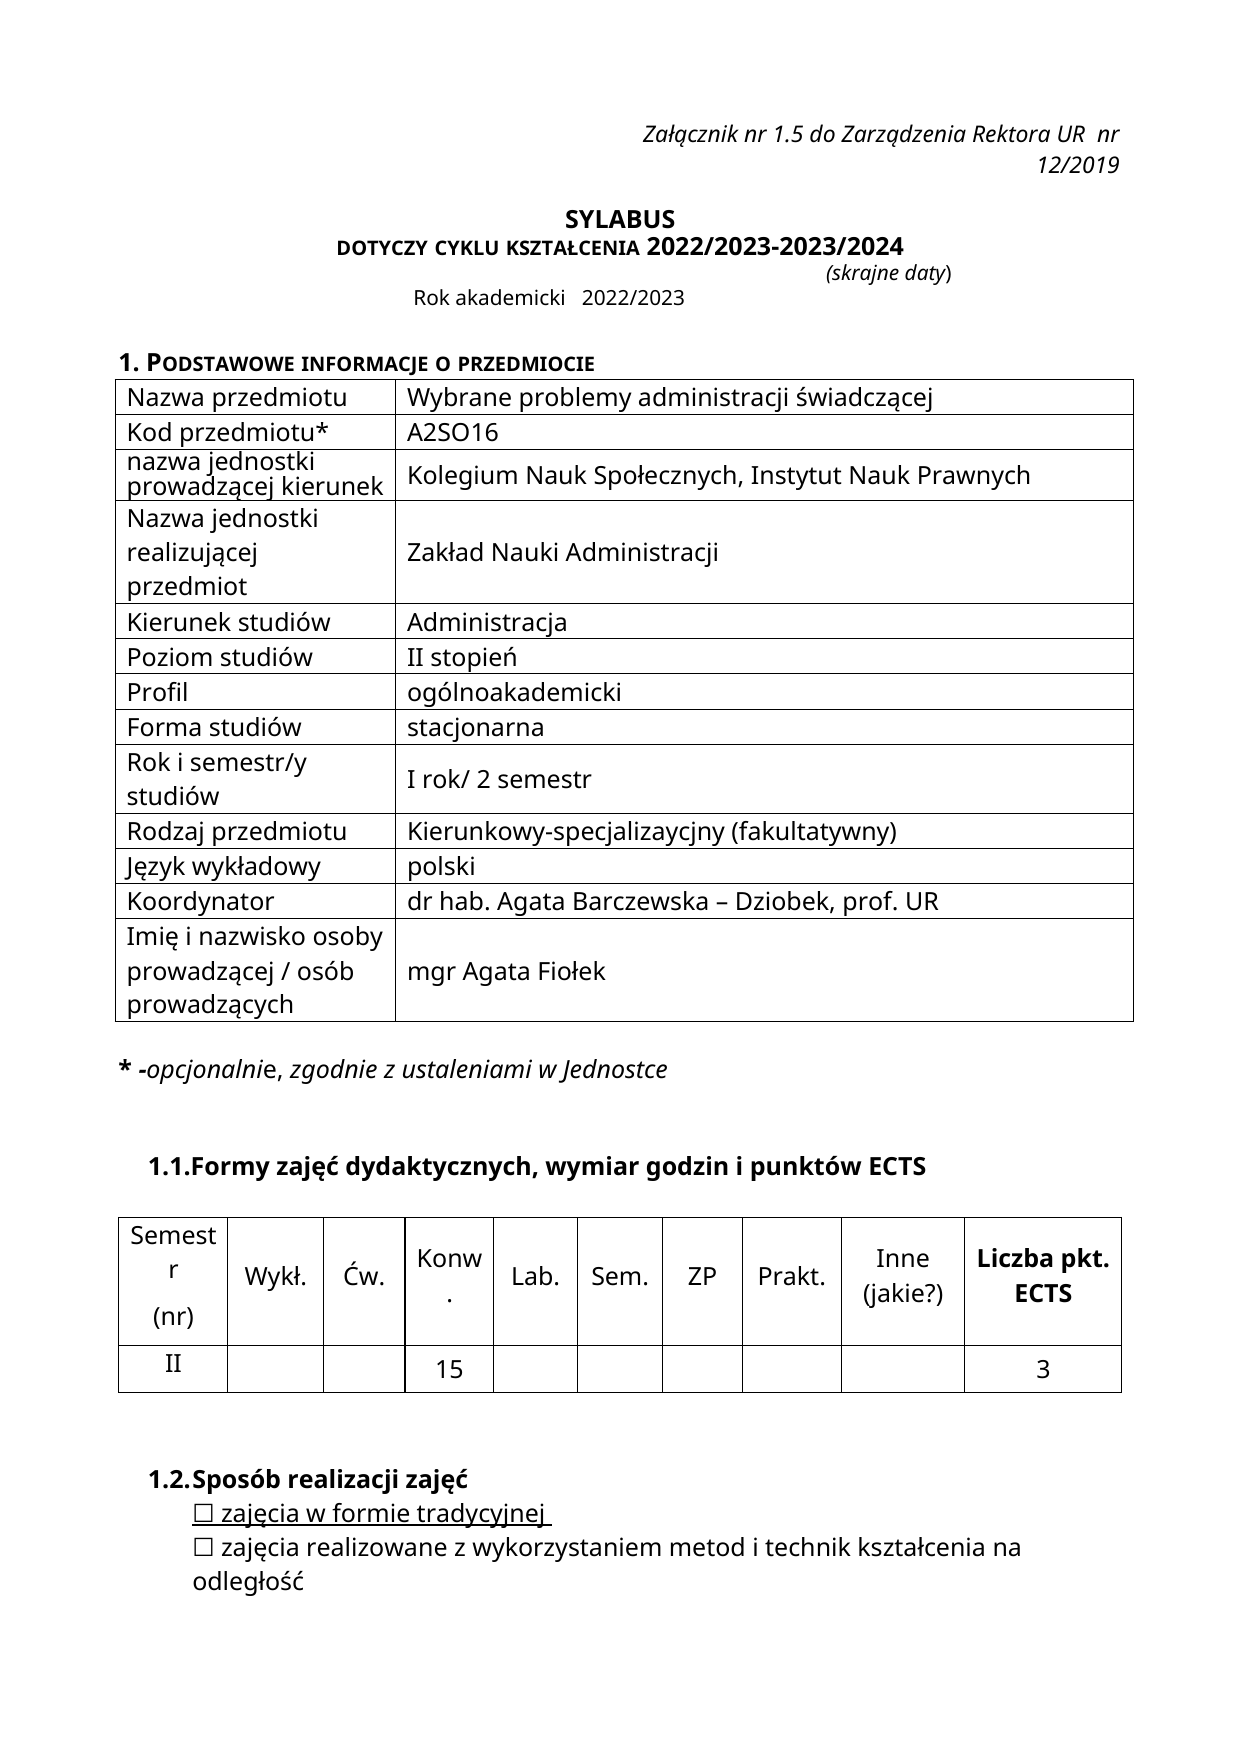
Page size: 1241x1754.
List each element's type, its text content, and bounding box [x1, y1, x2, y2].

table_cell 3 [965, 1346, 1121, 1392]
table_cell polski [396, 849, 1133, 883]
table_cell Poziom studiów [116, 639, 395, 673]
text (skrajne daty) [118, 261, 1122, 286]
table_cell Kierunek studiów [116, 604, 395, 638]
table_cell [324, 1346, 404, 1392]
text ☐ zajęcia realizowane z wykorzystaniem metod i technik kształcenia na odległość [192, 1529, 1122, 1598]
table_cell [743, 1346, 841, 1392]
table_header ZP [663, 1218, 742, 1345]
table_cell I rok/ 2 semestr [396, 745, 1133, 813]
table_cell nazwa jednostki prowadzącej kierunek [116, 450, 395, 500]
text Rok akademicki 2022/2023 [118, 286, 1122, 311]
table_header Wykł. [228, 1218, 323, 1345]
table_cell Zakład Nauki Administracji [396, 501, 1133, 603]
table_header Wybrane problemy administracji świadczącej [396, 380, 1133, 414]
table_cell Koordynator [116, 884, 395, 918]
table_header Ćw. [324, 1218, 404, 1345]
table_cell 15 [406, 1346, 493, 1392]
table_cell [228, 1346, 323, 1392]
table_cell II [119, 1346, 227, 1392]
table_cell Kolegium Nauk Społecznych, Instytut Nauk Prawnych [396, 450, 1133, 500]
table_cell A2SO16 [396, 415, 1133, 449]
table_cell [578, 1346, 662, 1392]
table_cell Profil [116, 674, 395, 708]
table_cell Rok i semestr/y studiów [116, 745, 395, 813]
table_cell Forma studiów [116, 710, 395, 743]
table_cell Imię i nazwisko osoby prowadzącej / osób prowadzących [116, 919, 395, 1021]
table_cell [842, 1346, 964, 1392]
table_cell [494, 1346, 577, 1392]
table_cell Rodzaj przedmiotu [116, 814, 395, 848]
table_header Nazwa przedmiotu [116, 380, 395, 414]
table_header Lab. [494, 1218, 577, 1345]
table_cell stacjonarna [396, 710, 1133, 743]
text 1.1.Formy zajęć dydaktycznych, wymiar godzin i punktów ECTS [148, 1149, 1122, 1183]
table_cell Kod przedmiotu* [116, 415, 395, 449]
table_cell Administracja [396, 604, 1133, 638]
table_cell [663, 1346, 742, 1392]
text dotyczy cyklu kształcenia 2022/2023-2023/2024 [118, 236, 1122, 261]
text 1.2. Sposób realizacji zajęć [148, 1461, 1122, 1496]
table_cell Kierunkowy-specjalizaycjny (fakultatywny) [396, 814, 1133, 848]
table_header Konw. [406, 1218, 493, 1345]
text ☐ zajęcia w formie tradycyjnej [192, 1496, 1122, 1529]
table_header Liczba pkt. ECTS [965, 1218, 1121, 1345]
text * -opcjonalnie, zgodnie z ustaleniami w Jednostce [118, 1051, 1122, 1086]
table_cell Nazwa jednostki realizującej przedmiot [116, 501, 395, 603]
text 1. Podstawowe informacje o przedmiocie [118, 344, 1122, 379]
table_cell dr hab. Agata Barczewska – Dziobek, prof. UR [396, 884, 1133, 918]
table_cell mgr Agata Fiołek [396, 919, 1133, 1021]
text SYLABUS [118, 201, 1122, 236]
table_cell ogólnoakademicki [396, 674, 1133, 708]
table_header Semestr (nr) [119, 1218, 227, 1345]
table_header Inne (jakie?) [842, 1218, 964, 1345]
table_header Prakt. [743, 1218, 841, 1345]
table_header Sem. [578, 1218, 662, 1345]
table_cell II stopień [396, 639, 1133, 673]
table_cell Język wykładowy [116, 849, 395, 883]
text Załącznik nr 1.5 do Zarządzenia Rektora UR nr 12/2019 [118, 118, 1122, 181]
